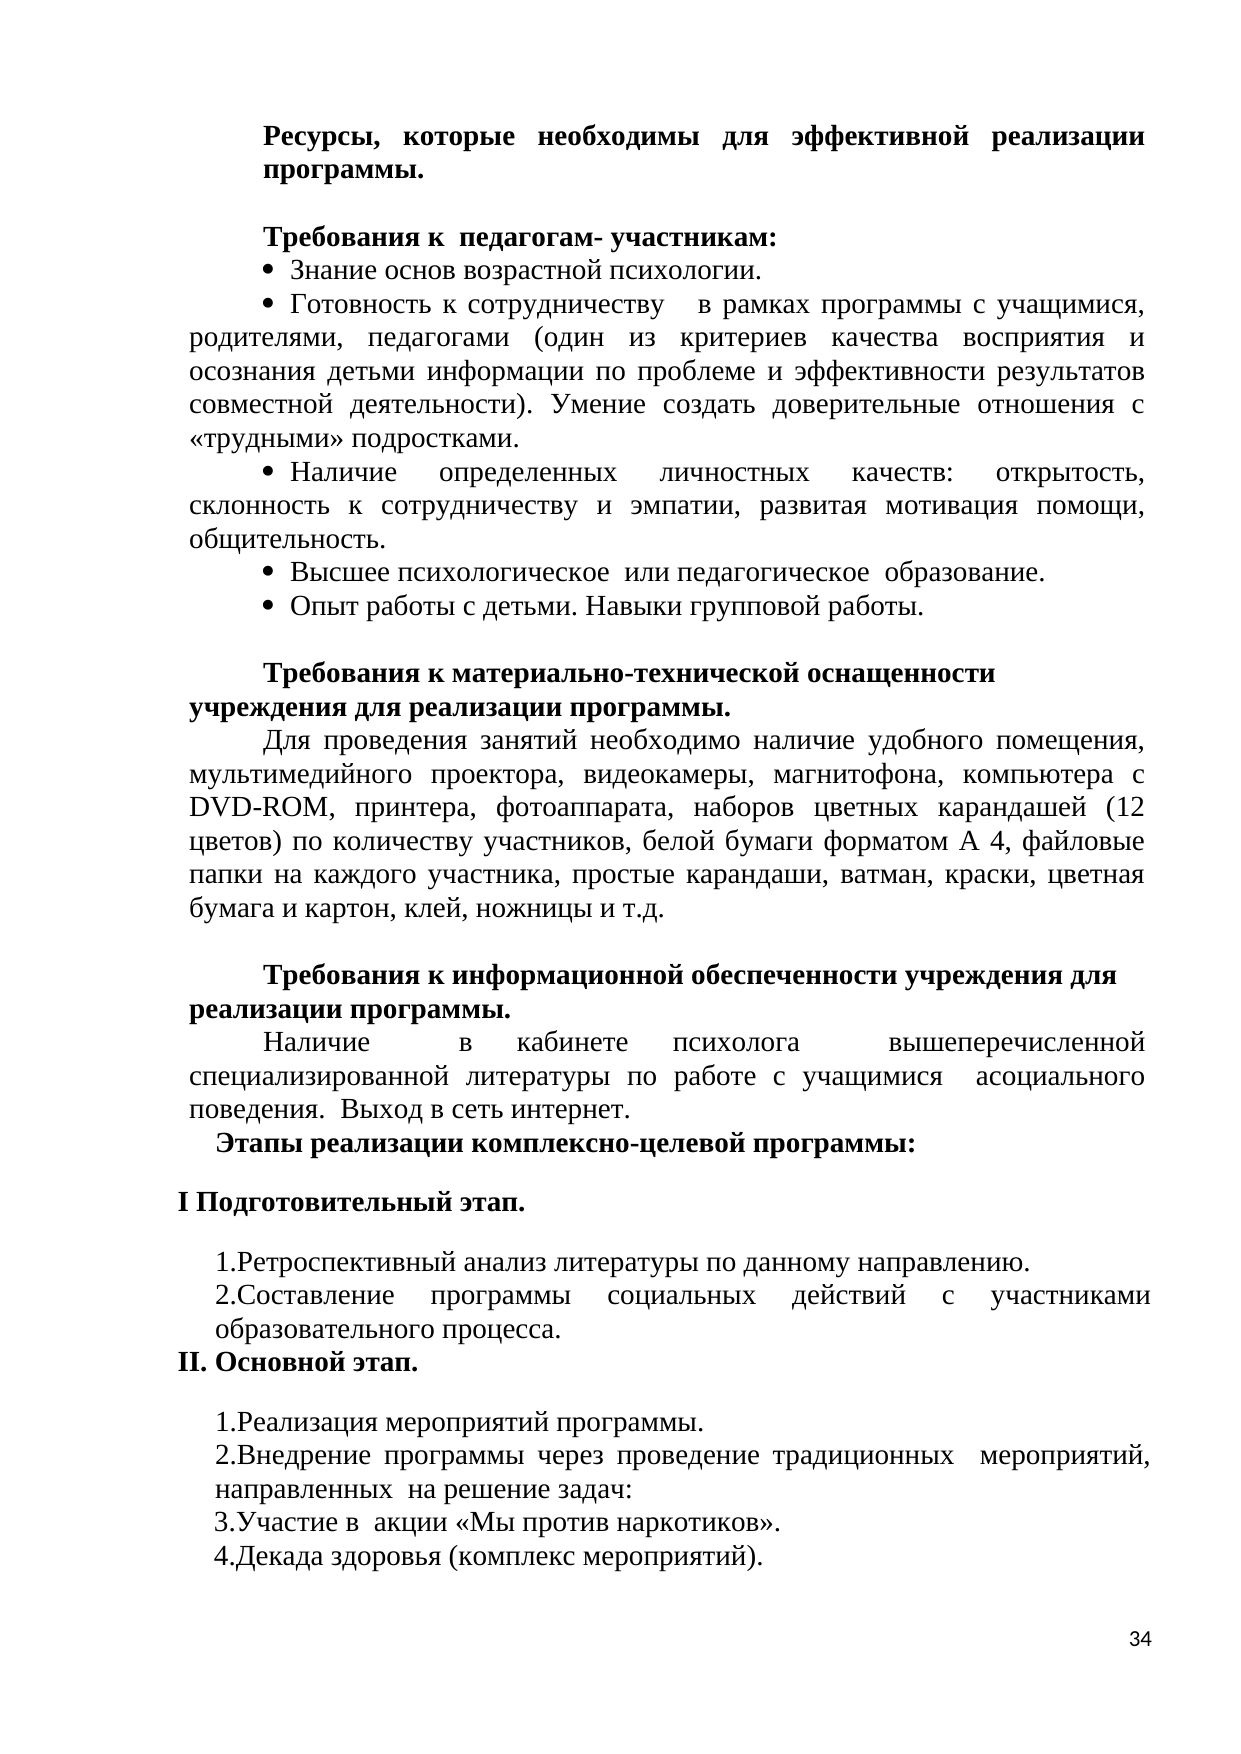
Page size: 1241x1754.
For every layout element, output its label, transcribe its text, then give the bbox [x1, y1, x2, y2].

list Ресурсы, которые необходимы для эффективной реализации программы. [263, 118, 1146, 185]
text 2.Составление программы социальных действий с участниками образовательного процесса. [215, 1277, 1152, 1344]
list Готовность к сотрудничеству в рамках программы с учащимися, родителями, педагогами (один из критериев качества восприятия и осознания детьми информации по проблеме и эффективности результатов совместной деятельности). Умение создать доверительные отношения с «трудными» подростками. [189, 286, 1146, 454]
text 3.Участие в акции «Мы против наркотиков». [177, 1504, 1152, 1538]
text Для проведения занятий необходимо наличие удобного помещения, мультимедийного проектора, видеокамеры, магнитофона, компьютера с DVD-ROM, принтера, фотоаппарата, наборов цветных карандашей (12 цветов) по количеству участников, белой бумаги форматом А 4, файловые папки на каждого участника, простые карандаши, ватман, краски, цветная бумага и картон, клей, ножницы и т.д. [189, 722, 1146, 924]
text 1.Реализация мероприятий программы. [215, 1404, 1152, 1437]
text Требования к информационной обеспеченности учреждения для реализации программы. [189, 957, 1146, 1024]
list Высшее психологическое или педагогическое образование. [189, 554, 1146, 588]
text 2.Внедрение программы через проведение традиционных мероприятий, направленных на решение задач: [215, 1437, 1152, 1504]
list Опыт работы с детьми. Навыки групповой работы. [189, 588, 1146, 622]
list Знание основ возрастной психологии. [189, 252, 1146, 286]
text Наличие в кабинете психолога вышеперечисленной специализированной литературы по работе с учащимися асоциального поведения. Выход в сеть интернет. [189, 1024, 1146, 1125]
text Требования к педагогам- участникам: [189, 219, 1146, 252]
text 1.Ретроспективный анализ литературы по данному направлению. [215, 1244, 1152, 1277]
text II. Основной этап. [177, 1344, 1152, 1378]
text I Подготовительный этап. [177, 1184, 1152, 1218]
text Требования к материально-технической оснащенности учреждения для реализации программы. [189, 655, 1146, 722]
list Наличие определенных личностных качеств: открытость, склонность к сотрудничеству и эмпатии, развитая мотивация помощи, общительность. [189, 454, 1146, 554]
text 4.Декада здоровья (комплекс мероприятий). [177, 1538, 1152, 1571]
text Этапы реализации комплексно-целевой программы: [215, 1125, 1152, 1158]
